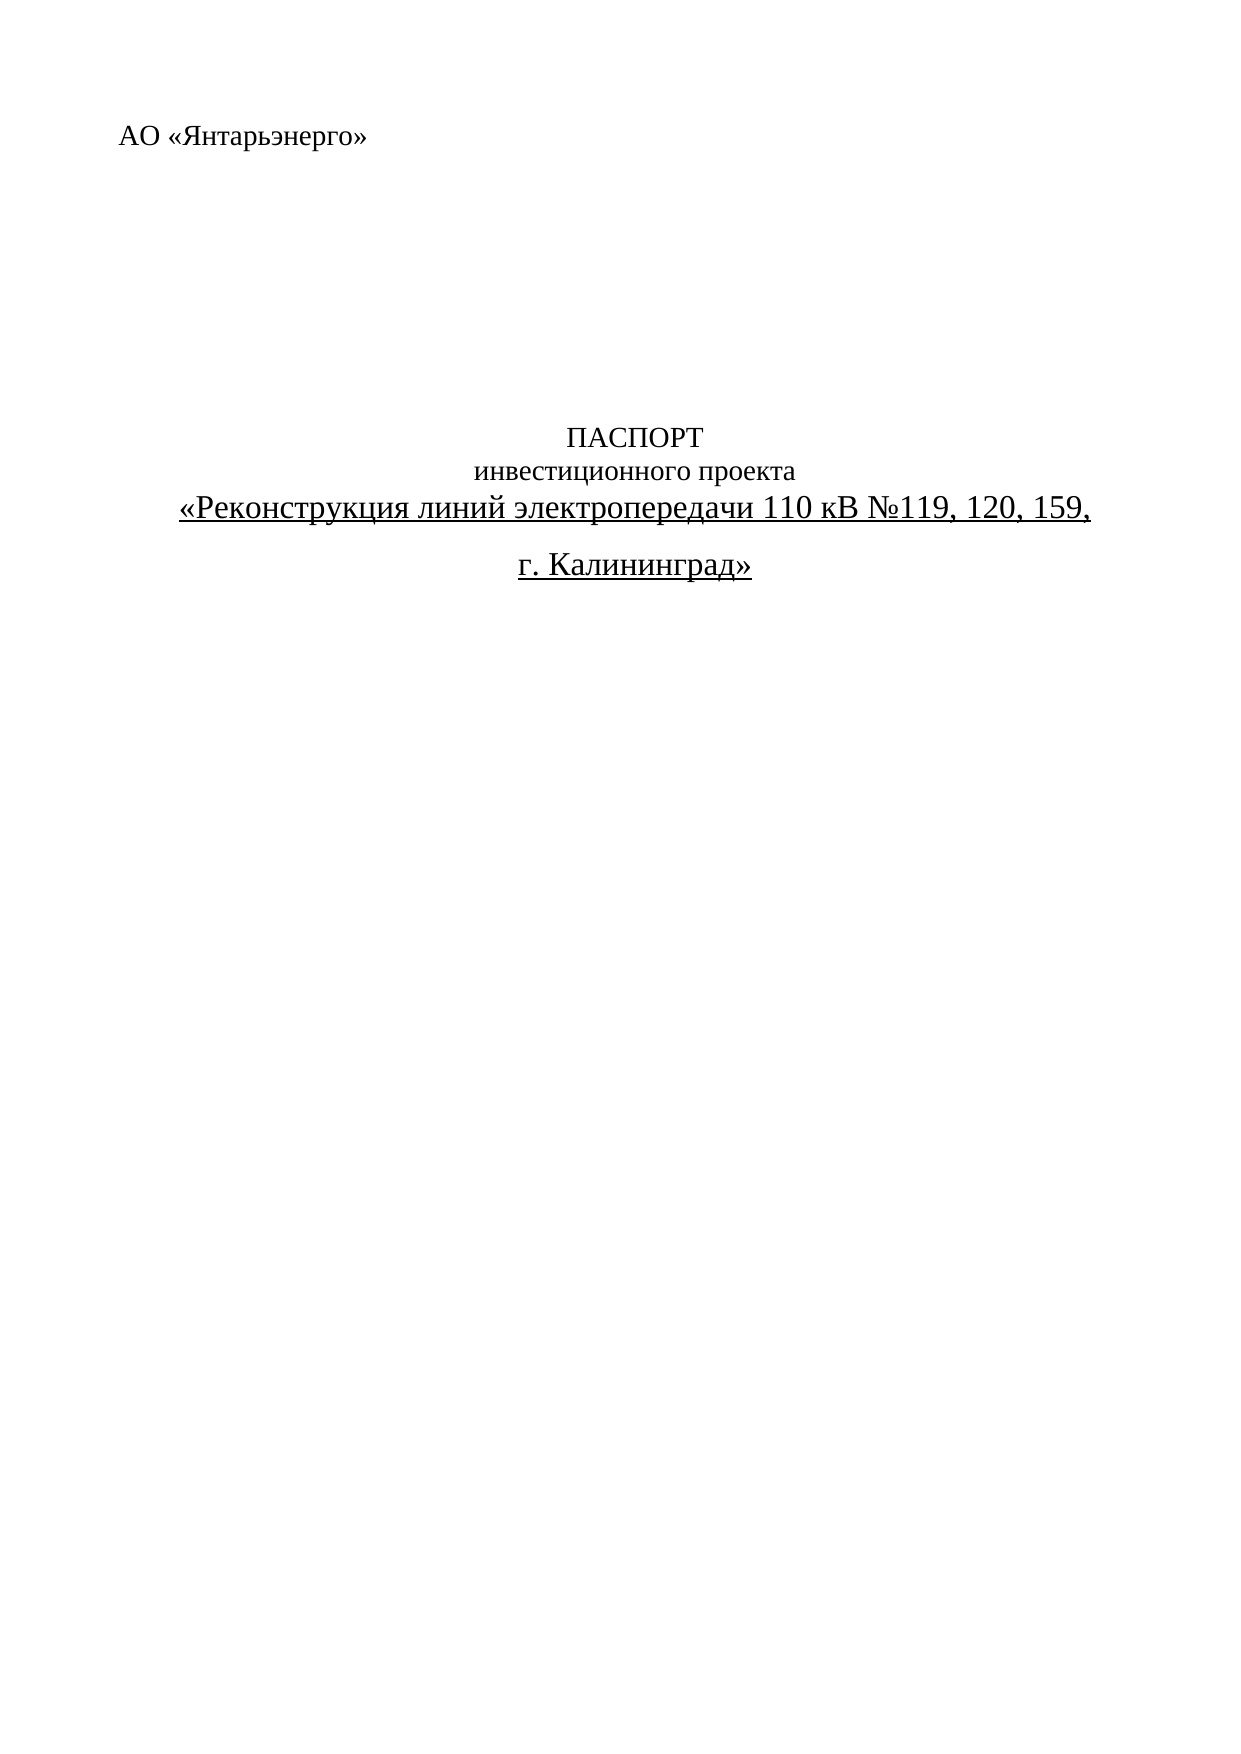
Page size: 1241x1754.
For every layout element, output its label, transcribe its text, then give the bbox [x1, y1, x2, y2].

text ПАСПОРТ [118, 420, 1152, 453]
text инвестиционного проекта [118, 453, 1152, 487]
text АО «Янтарьэнерго» [118, 118, 1152, 152]
text «Реконструкция линий электропередачи 110 кВ №119, 120, 159, г. Калининград» [118, 487, 1152, 583]
